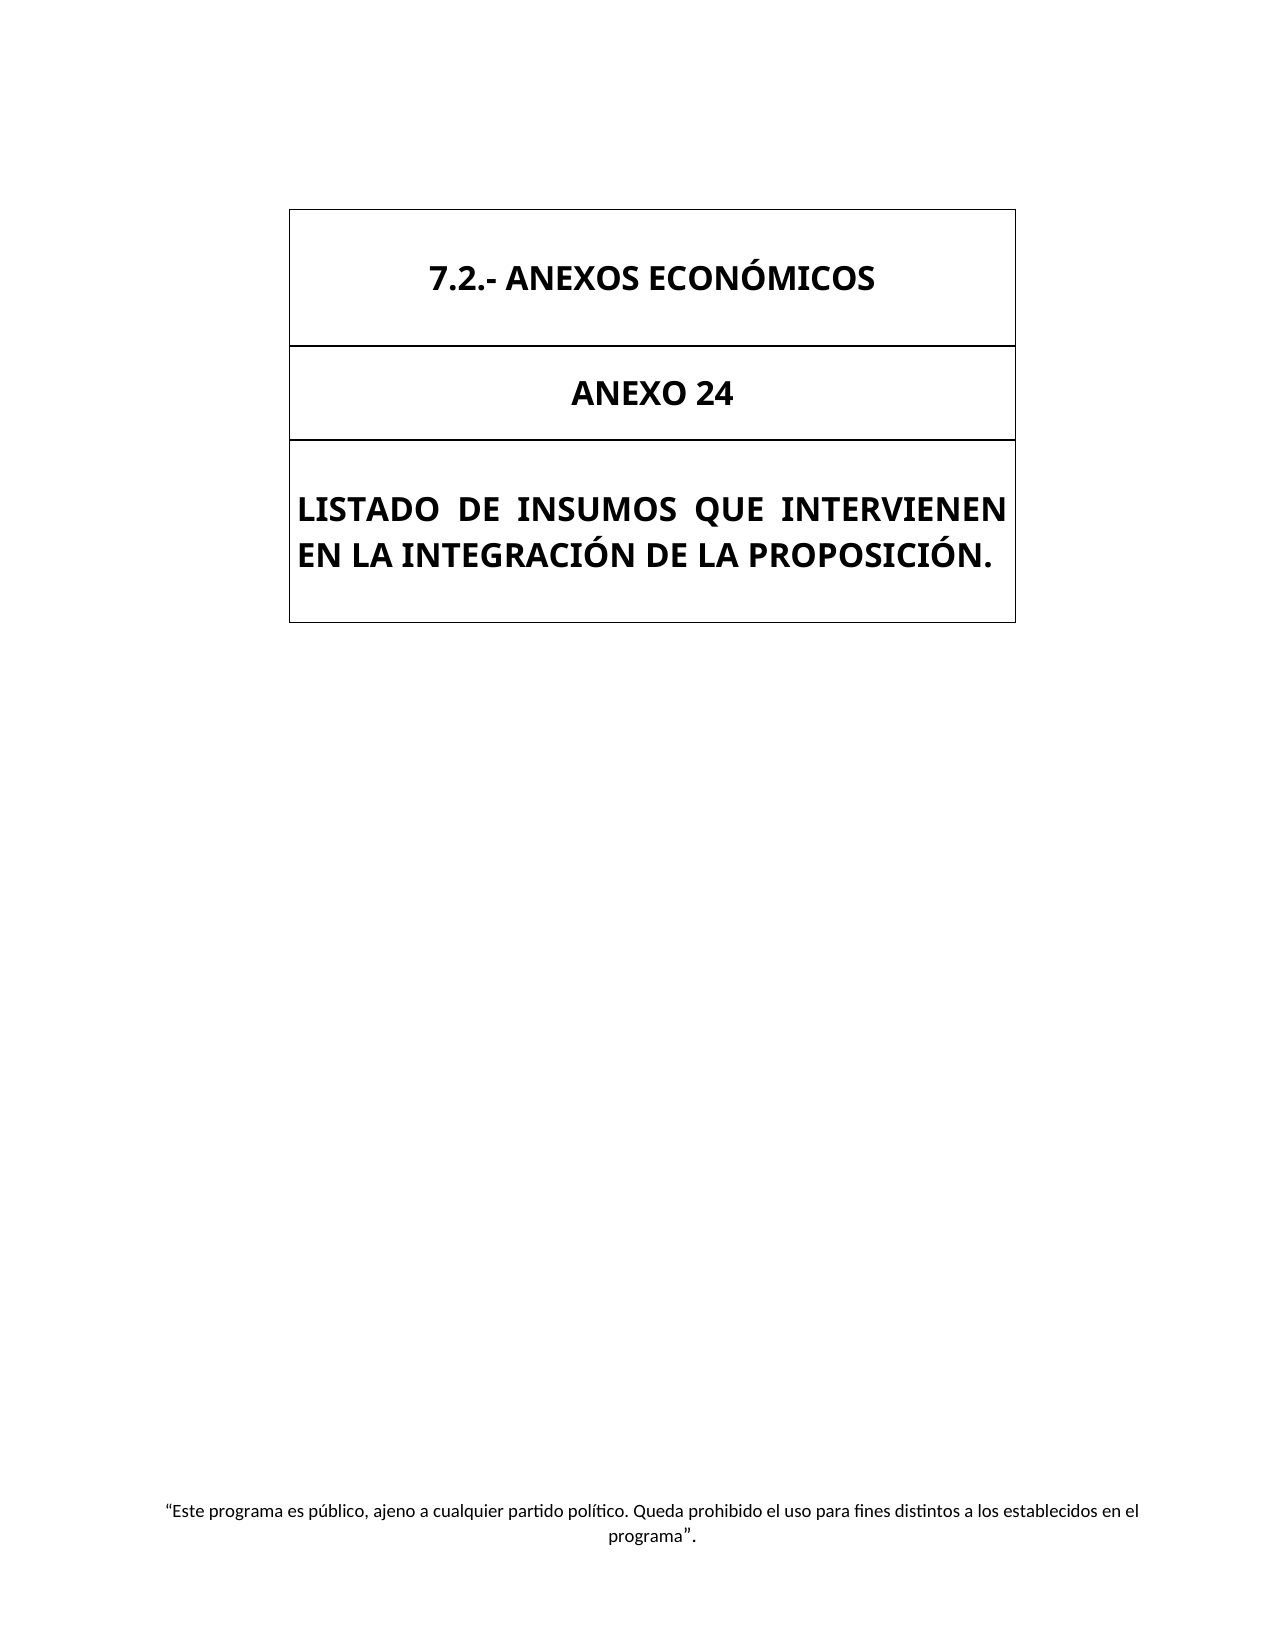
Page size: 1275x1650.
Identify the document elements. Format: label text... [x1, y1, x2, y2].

table_cell ANEXO 24 [290, 347, 1015, 439]
table_header 7.2.- ANEXOS ECONÓMICOS [290, 210, 1015, 345]
table_cell LISTADO DE INSUMOS QUE INTERVIENEN EN LA INTEGRACIÓN DE LA PROPOSICIÓN. [290, 441, 1015, 622]
